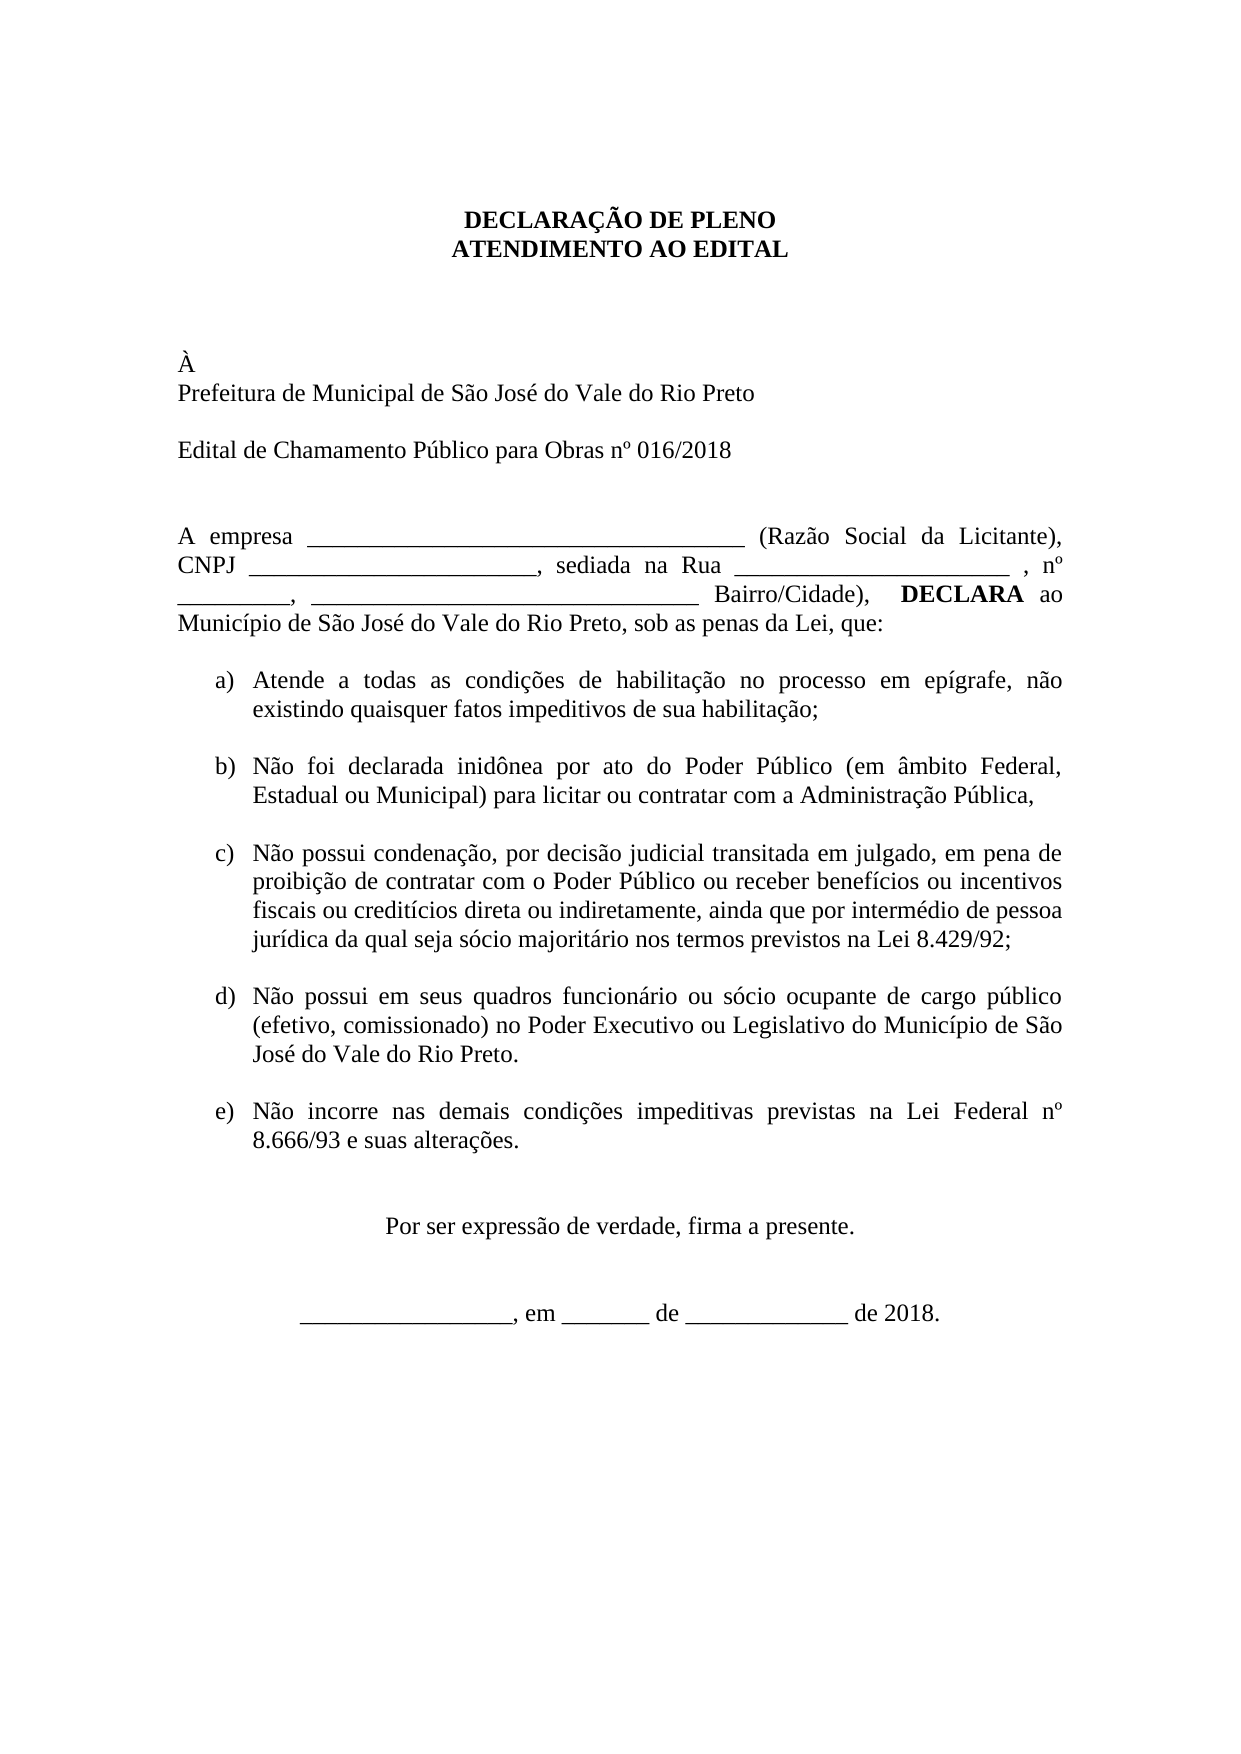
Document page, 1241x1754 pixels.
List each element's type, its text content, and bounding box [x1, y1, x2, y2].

list Atende a todas as condições de habilitação no processo em epígrafe, não existindo quaisquer fatos impeditivos de sua habilitação; [215, 665, 1063, 723]
text Por ser expressão de verdade, firma a presente. [177, 1211, 1063, 1240]
text Edital de Chamamento Público para Obras nº 016/2018 [177, 435, 1063, 464]
text _________________, em _______ de _____________ de 2018. [177, 1298, 1063, 1326]
list Não possui em seus quadros funcionário ou sócio ocupante de cargo público (efetivo, comissionado) no Poder Executivo ou Legislativo do Município de São José do Vale do Rio Preto. [215, 981, 1063, 1068]
text DECLARAÇÃO DE PLENO [177, 205, 1063, 234]
text ATENDIMENTO AO EDITAL [177, 234, 1063, 263]
text Prefeitura de Municipal de São José do Vale do Rio Preto [177, 378, 1063, 406]
text A empresa ___________________________________ (Razão Social da Licitante), CNPJ _______________________, sediada na Rua ______________________ , nº _________, _______________________________ Bairro/Cidade), DECLARA ao Município de São José do Vale do Rio Preto, sob as penas da Lei, que: [177, 521, 1063, 636]
list Não foi declarada inidônea por ato do Poder Público (em âmbito Federal, Estadual ou Municipal) para licitar ou contratar com a Administração Pública, [215, 751, 1063, 809]
list Não incorre nas demais condições impeditivas previstas na Lei Federal nº 8.666/93 e suas alterações. [215, 1096, 1063, 1154]
list Não possui condenação, por decisão judicial transitada em julgado, em pena de proibição de contratar com o Poder Público ou receber benefícios ou incentivos fiscais ou creditícios direta ou indiretamente, ainda que por intermédio de pessoa jurídica da qual seja sócio majoritário nos termos previstos na Lei 8.429/92; [215, 838, 1063, 953]
text À [177, 349, 1063, 378]
